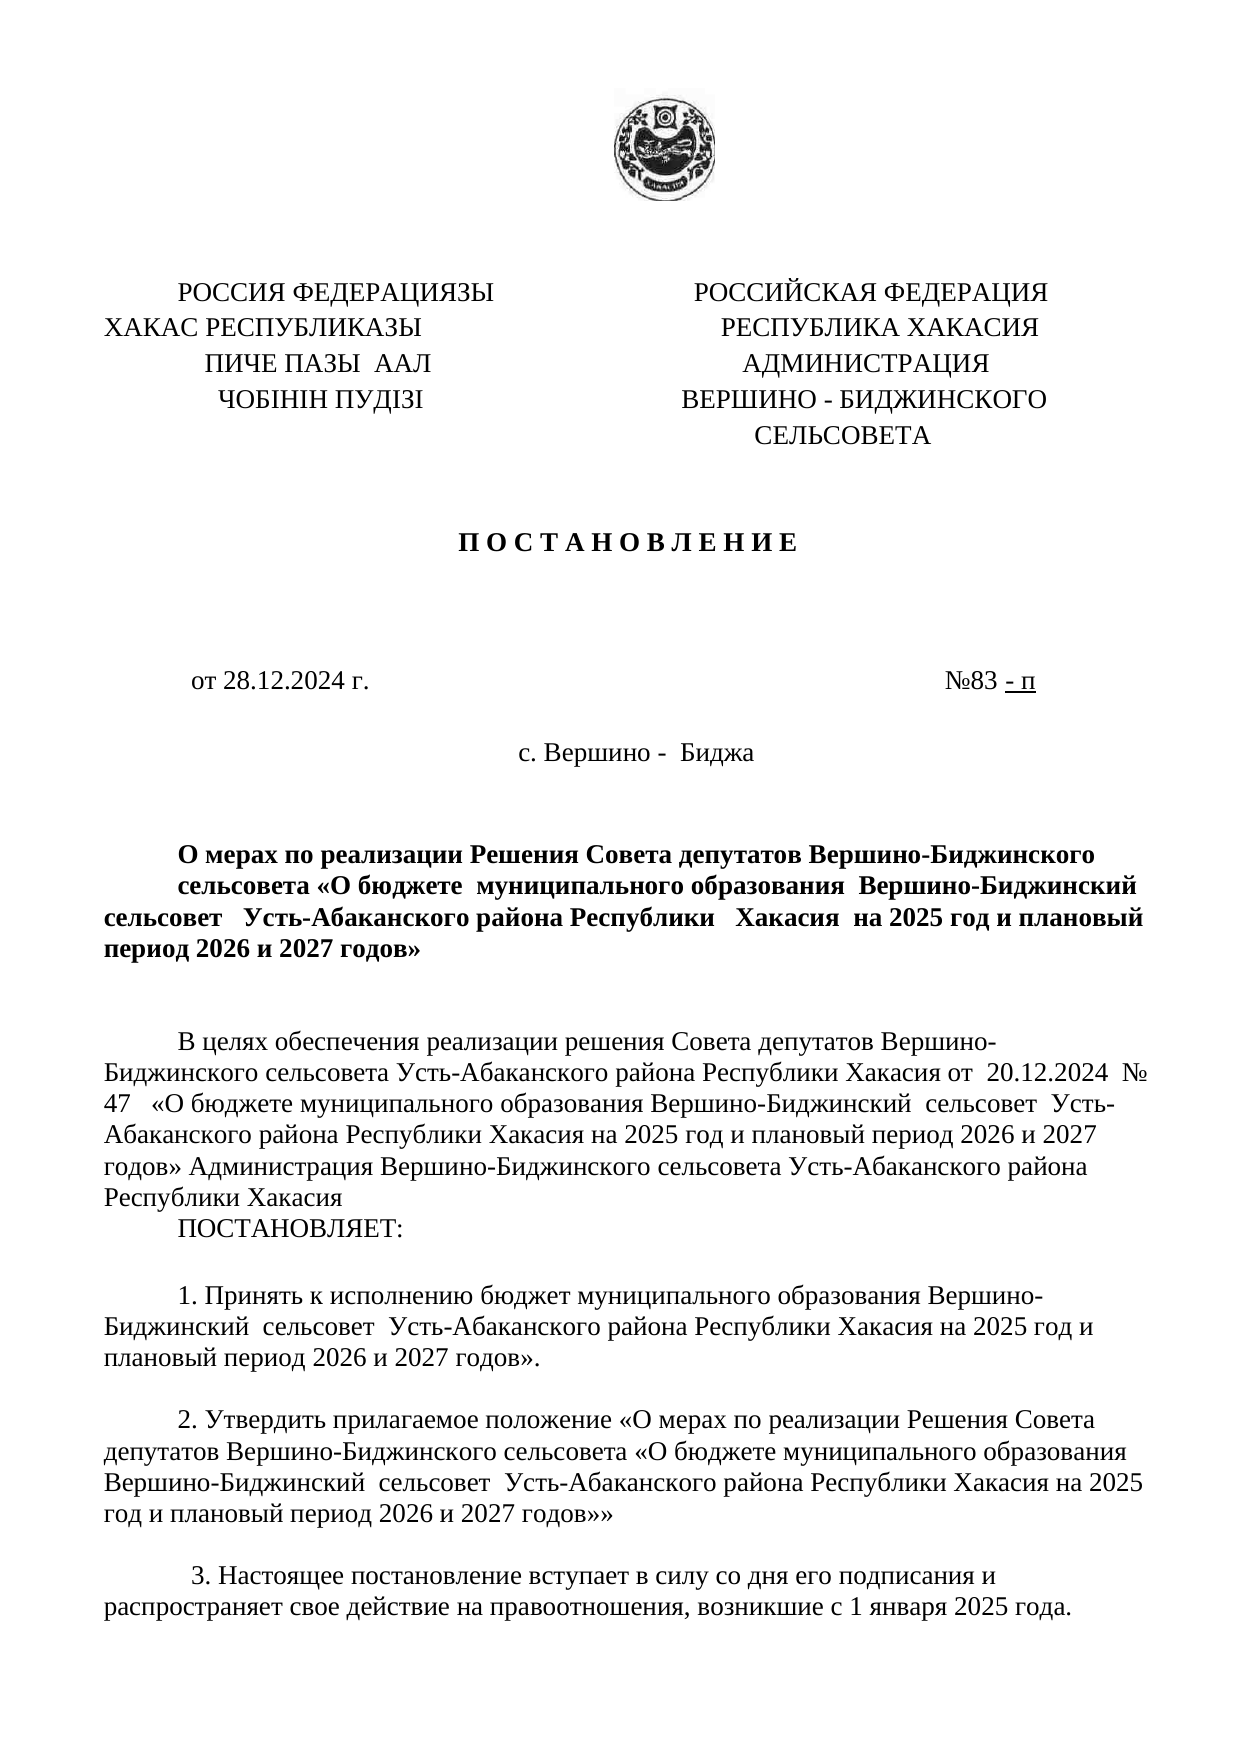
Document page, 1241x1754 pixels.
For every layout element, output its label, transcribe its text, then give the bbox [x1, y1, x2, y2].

text 2. Утвердить прилагаемое положение «О мерах по реализации Решения Совета депутатов Вершино-Биджинского сельсовета «О бюджете муниципального образования Вершино-Биджинский сельсовет Усть-Абаканского района Республики Хакасия на 2025 год и плановый период 2026 и 2027 годов»» [103, 1403, 1152, 1528]
text от 28.12.2024 г. №83 - п [103, 664, 1152, 695]
text сельсовета «О бюджете муниципального образования Вершино-Биджинский сельсовет Усть-Абаканского района Республики Хакасия на 2025 год и плановый период 2026 и 2027 годов» [103, 869, 1152, 963]
text ЧОБIНIН ПУДIЗI ВЕРШИНО - БИДЖИНСКОГО [103, 383, 1227, 414]
text ПИЧЕ ПАЗЫ ААЛ АДМИНИСТРАЦИЯ [103, 347, 1152, 378]
text О мерах по реализации Решения Совета депутатов Вершино-Биджинского [103, 838, 1152, 869]
text ПОСТАНОВЛЯЕТ: [103, 1212, 1152, 1243]
text СЕЛЬСОВЕТА [620, 419, 1152, 450]
text В целях обеспечения реализации решения Совета депутатов Вершино-Биджинского сельсовета Усть-Абаканского района Республики Хакасия от 20.12.2024 № 47 «О бюджете муниципального образования Вершино-Биджинский сельсовет Усть-Абаканского района Республики Хакасия на 2025 год и плановый период 2026 и 2027 годов» Администрация Вершино-Биджинского сельсовета Усть-Абаканского района Республики Хакасия [103, 1025, 1152, 1212]
picture [613, 88, 715, 201]
text 1. Принять к исполнению бюджет муниципального образования Вершино-Биджинский сельсовет Усть-Абаканского района Республики Хакасия на 2025 год и плановый период 2026 и 2027 годов». [103, 1279, 1152, 1372]
text РОССИЯ ФЕДЕРАЦИЯЗЫ РОССИЙСКАЯ ФЕДЕРАЦИЯ ХАКАС РЕСПУБЛИКАЗЫ РЕСПУБЛИКА ХАКАСИЯ [103, 276, 1152, 343]
text 3. Настоящее постановление вступает в силу со дня его подписания и распространяет свое действие на правоотношения, возникшие с 1 января 2025 года. [103, 1559, 1152, 1622]
subtitle П О С Т А Н О В Л Е Н И Е [103, 526, 1152, 557]
text с. Вершино - Биджа [47, 736, 1152, 767]
